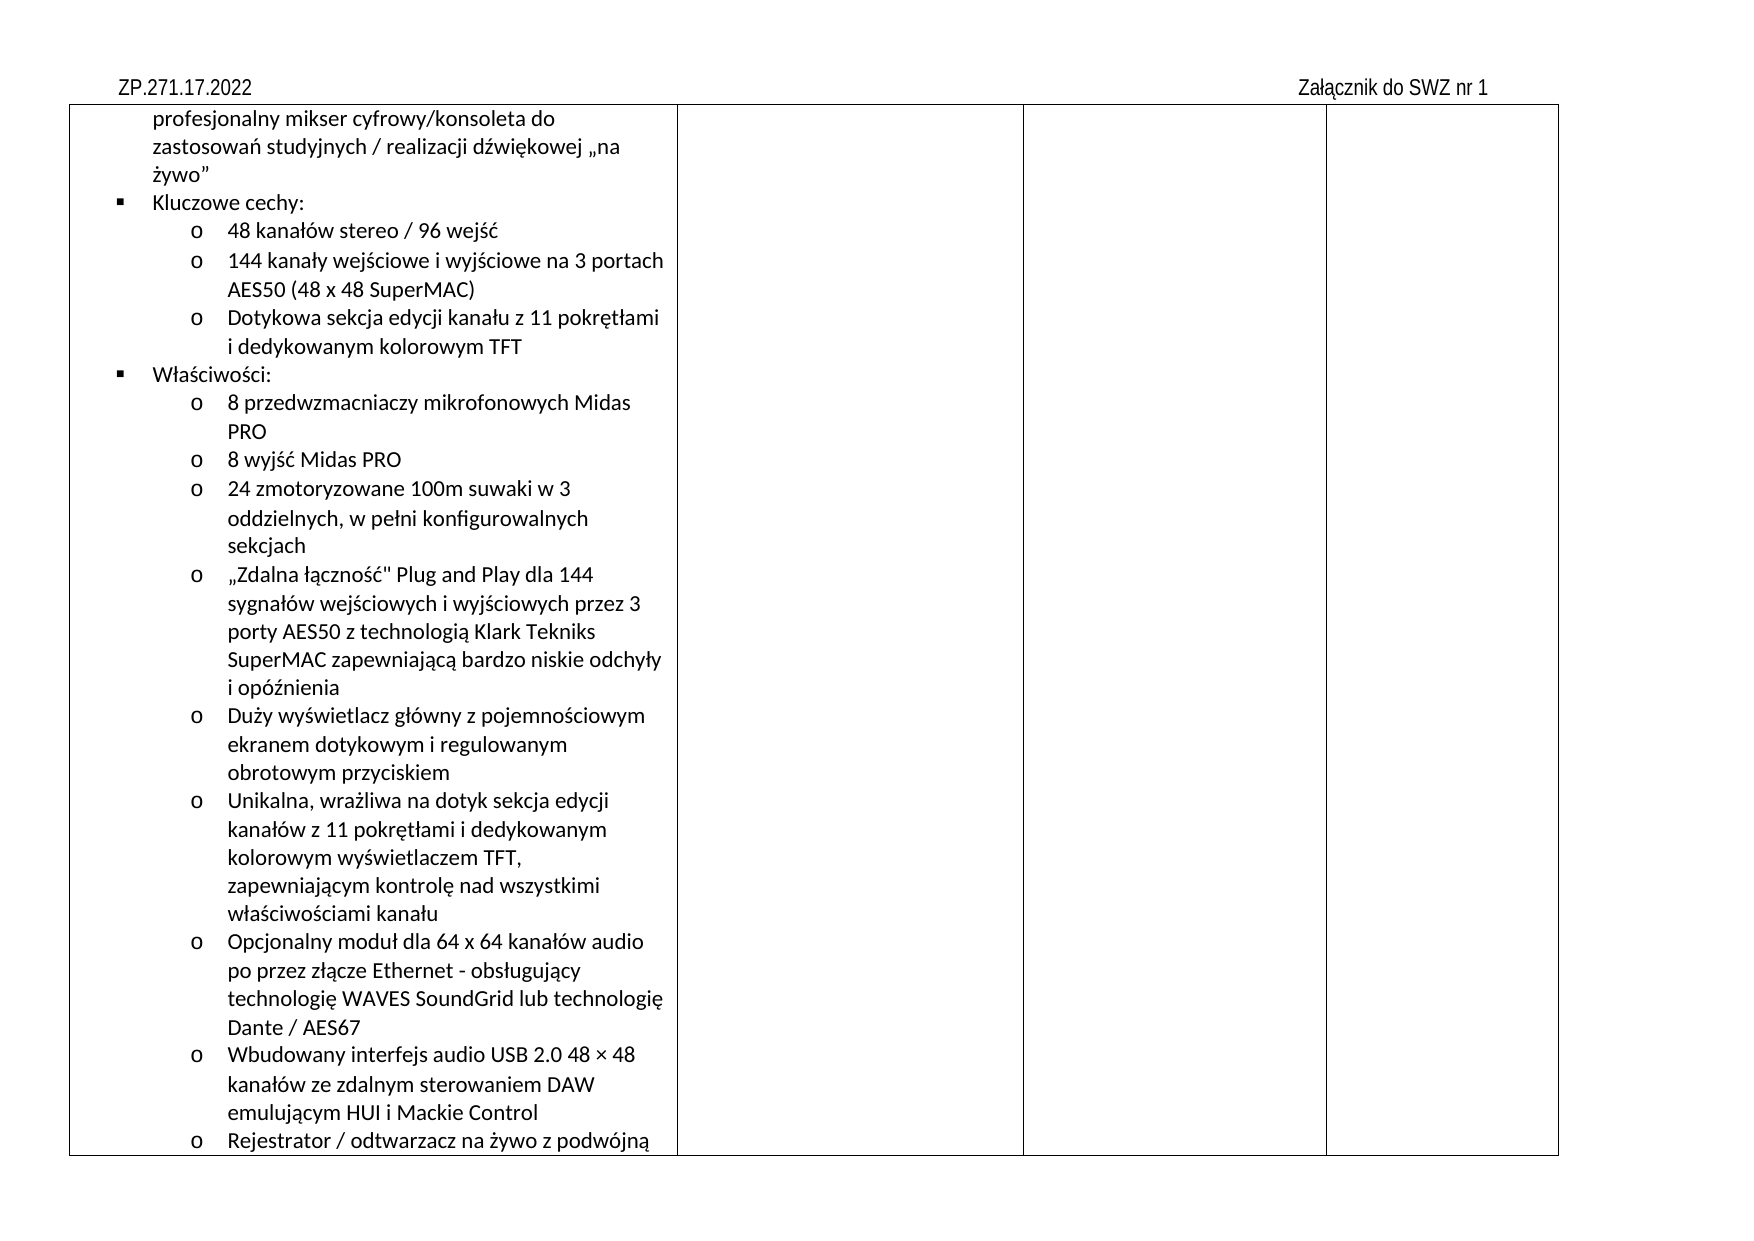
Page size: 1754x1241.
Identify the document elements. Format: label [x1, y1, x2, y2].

table_cell [1327, 105, 1558, 1155]
table_cell [678, 105, 1023, 1155]
table_cell [70, 105, 677, 1155]
table_cell [1024, 105, 1326, 1155]
